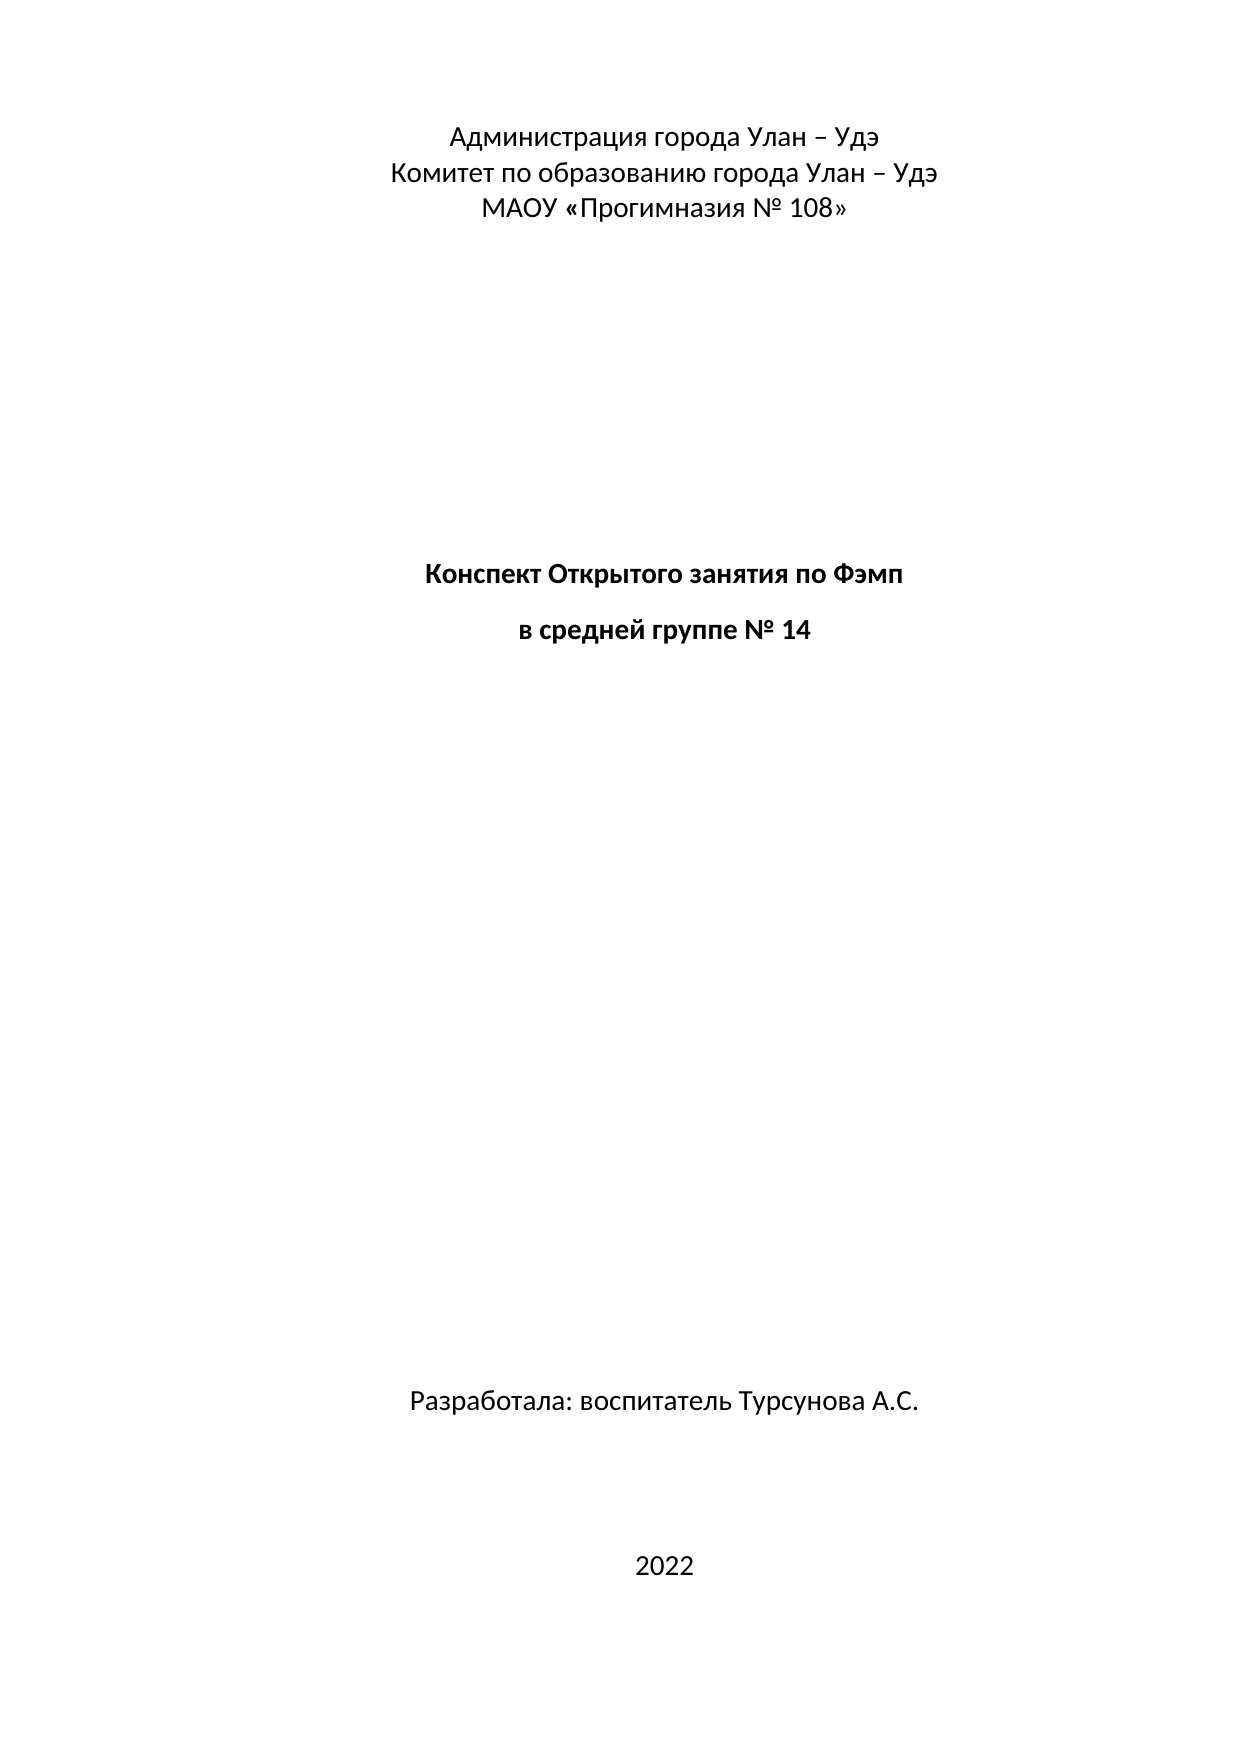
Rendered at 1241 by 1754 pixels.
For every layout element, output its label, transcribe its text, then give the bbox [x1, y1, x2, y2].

text МАОУ «Прогимназия № 108» [177, 189, 1152, 225]
text Администрация города Улан – Удэ [177, 118, 1152, 154]
text Конспект Открытого занятия по Фэмп [177, 556, 1152, 591]
text в средней группе № 14 [177, 611, 1152, 646]
text 2022 [177, 1547, 1152, 1583]
text Разработала: воспитатель Турсунова А.С. [177, 1382, 1152, 1418]
text Комитет по образованию города Улан – Удэ [177, 154, 1152, 189]
